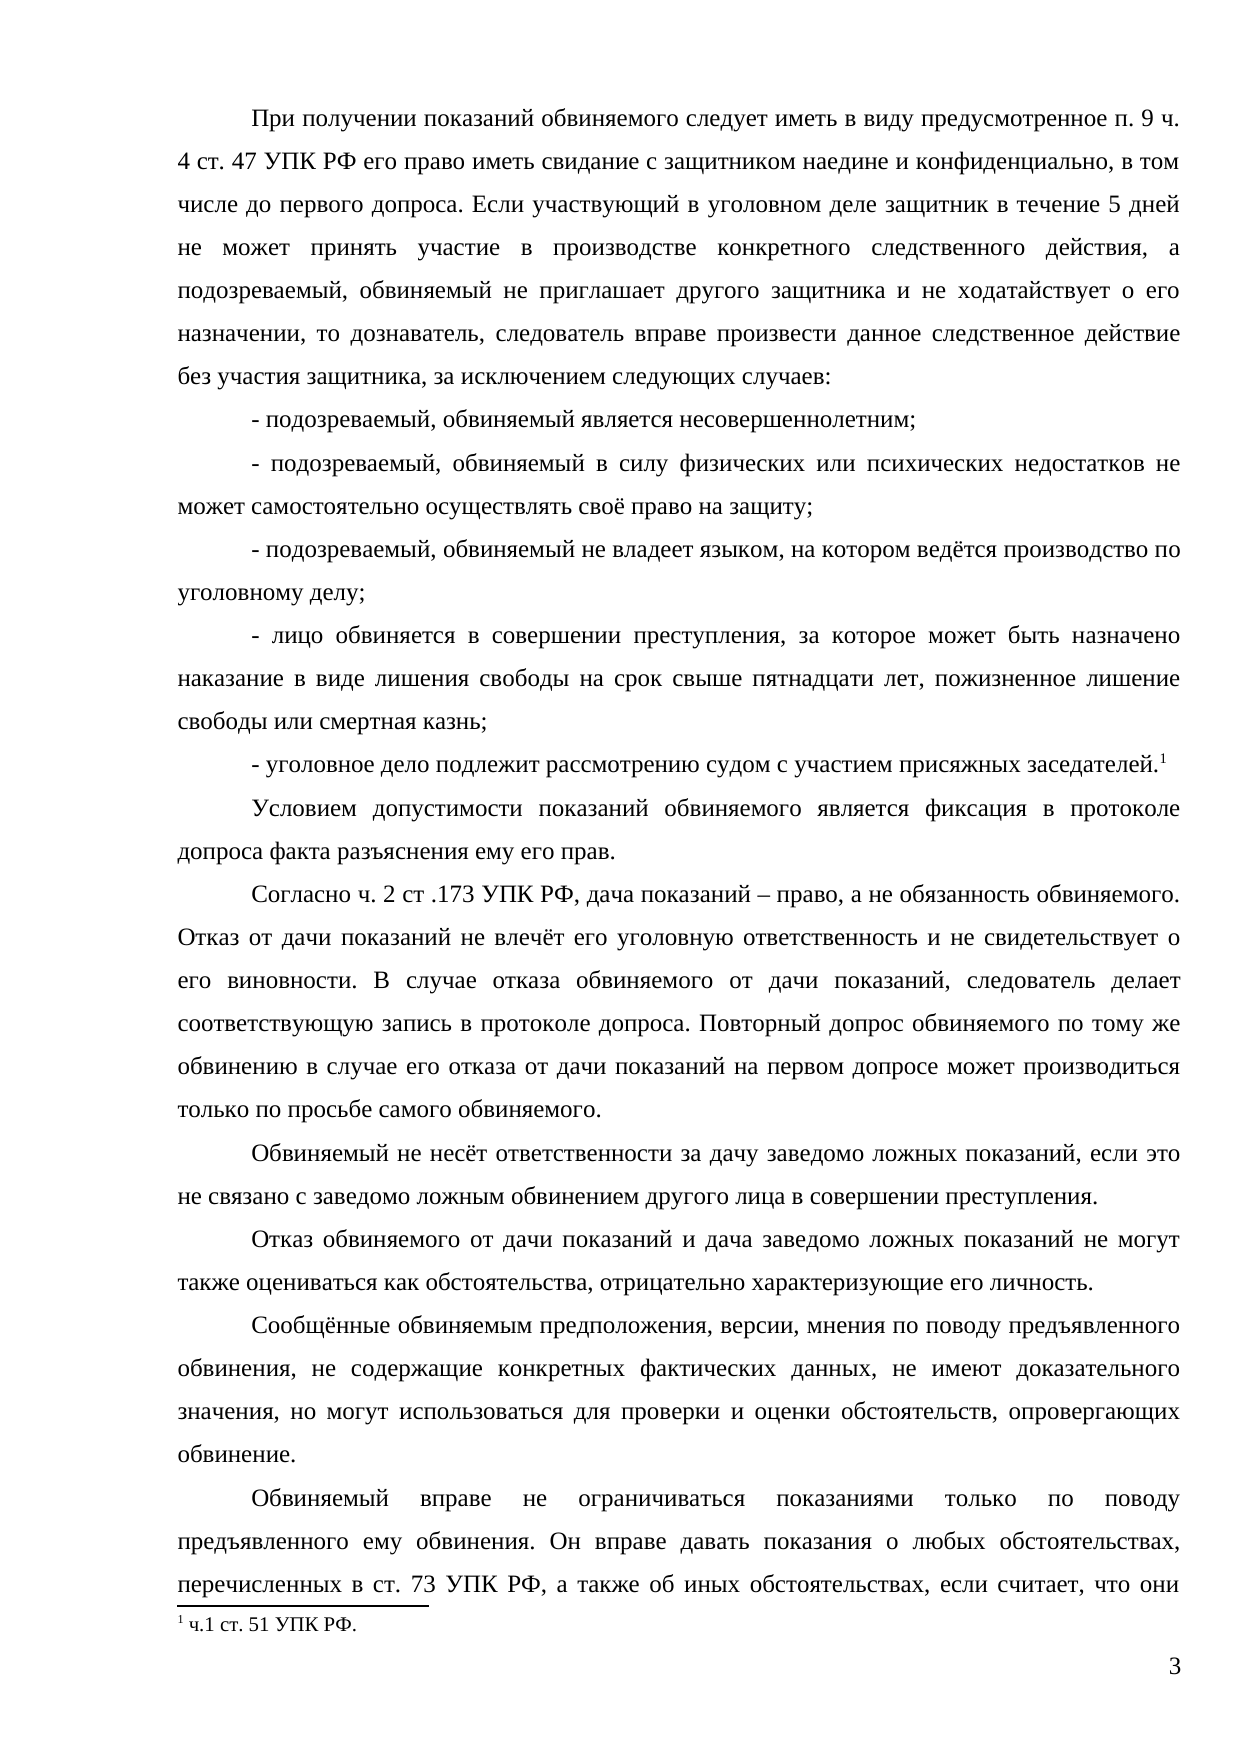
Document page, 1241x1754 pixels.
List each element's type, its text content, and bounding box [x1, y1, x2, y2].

text Согласно ч. 2 ст .173 УПК РФ, дача показаний – право, а не обязанность обвиняемого. Отказ от дачи показаний не влечёт его уголовную ответственность и не свидетельствует о его виновности. В случае отказа обвиняемого от дачи показаний, следователь делает соответствующую запись в протоколе допроса. Повторный допрос обвиняемого по тому же обвинению в случае его отказа от дачи показаний на первом допросе может производиться только по просьбе самого обвиняемого. [177, 879, 1181, 1123]
text Сообщённые обвиняемым предположения, версии, мнения по поводу предъявленного обвинения, не содержащие конкретных фактических данных, не имеют доказательного значения, но могут использоваться для проверки и оценки обстоятельств, опровергающих обвинение. [177, 1310, 1181, 1468]
text - подозреваемый, обвиняемый является несовершеннолетним; [177, 404, 1181, 433]
text Отказ обвиняемого от дачи показаний и дача заведомо ложных показаний не могут также оцениваться как обстоятельства, отрицательно характеризующие его личность. [177, 1224, 1181, 1296]
text - лицо обвиняется в совершении преступления, за которое может быть назначено наказание в виде лишения свободы на срок свыше пятнадцати лет, пожизненное лишение свободы или смертная казнь; [177, 620, 1181, 735]
text При получении показаний обвиняемого следует иметь в виду предусмотренное п. 9 ч. 4 ст. 47 УПК РФ его право иметь свидание с защитником наедине и конфиденциально, в том числе до первого допроса. Если участвующий в уголовном деле защитник в течение 5 дней не может принять участие в производстве конкретного следственного действия, а подозреваемый, обвиняемый не приглашает другого защитника и не ходатайствует о его назначении, то дознаватель, следователь вправе произвести данное следственное действие без участия защитника, за исключением следующих случаев: [177, 103, 1181, 390]
text Условием допустимости показаний обвиняемого является фиксация в протоколе допроса факта разъяснения ему его прав. [177, 793, 1181, 864]
text - уголовное дело подлежит рассмотрению судом с участием присяжных заседателей. [177, 749, 1181, 778]
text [177, 1483, 1181, 1598]
text Обвиняемый не несёт ответственности за дачу заведомо ложных показаний, если это не связано с заведомо ложным обвинением другого лица в совершении преступления. [177, 1138, 1181, 1209]
text - подозреваемый, обвиняемый в силу физических или психических недостатков не может самостоятельно осуществлять своё право на защиту; [177, 448, 1181, 519]
text - подозреваемый, обвиняемый не владеет языком, на котором ведётся производство по уголовному делу; [177, 534, 1181, 606]
